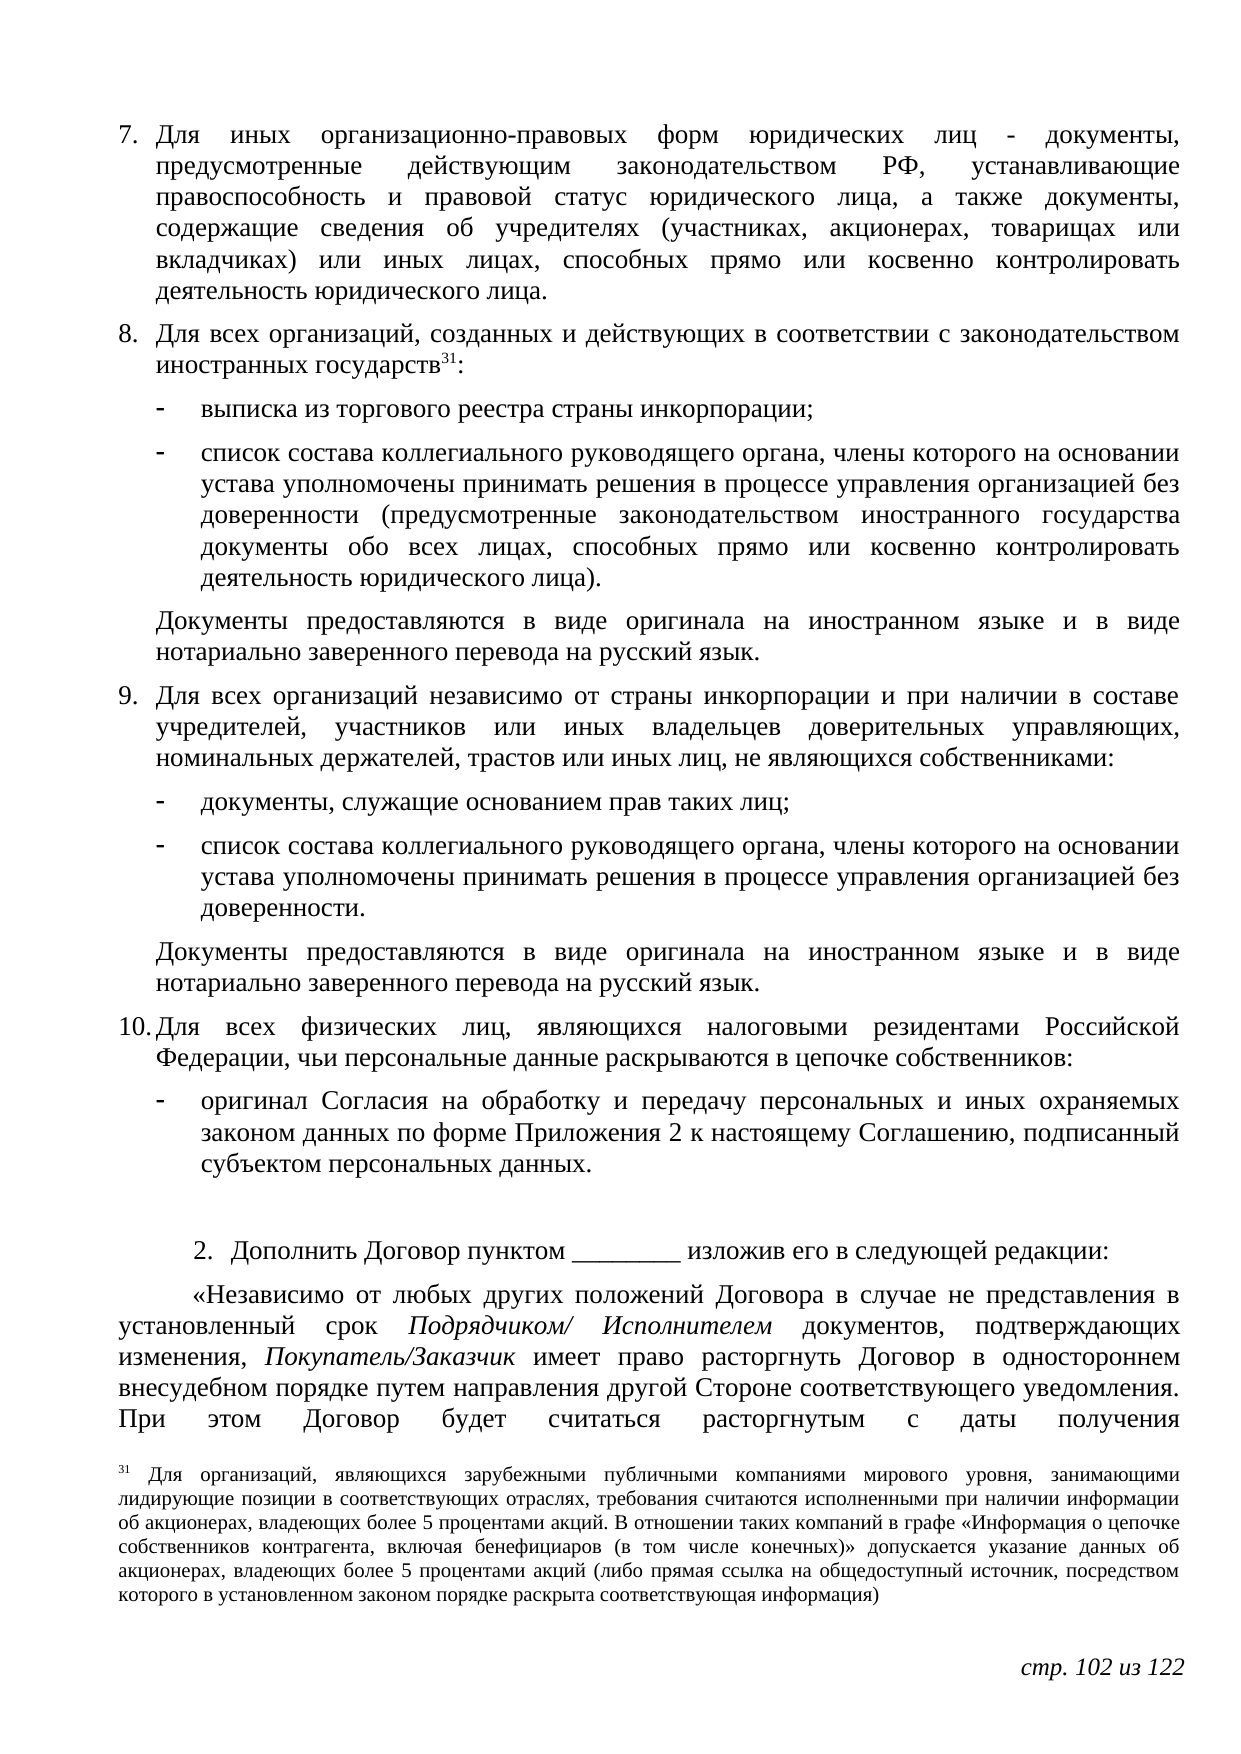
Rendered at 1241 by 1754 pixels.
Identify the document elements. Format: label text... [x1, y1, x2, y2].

list документы, служащие основанием прав таких лиц; [156, 785, 1181, 816]
list список состава коллегиального руководящего органа, члены которого на основании устава уполномочены принимать решения в процессе управления организацией без доверенности. [156, 829, 1181, 922]
list Для всех организаций независимо от страны инкорпорации и при наличии в составе учредителей, участников или иных владельцев доверительных управляющих, номинальных держателей, трастов или иных лиц, не являющихся собственниками: [118, 679, 1181, 773]
list выписка из торгового реестра страны инкорпорации; [156, 392, 1181, 423]
list оригинал Согласия на обработку и передачу персональных и иных охраняемых законом данных по форме Приложения 2 к настоящему Соглашению, подписанный субъектом персональных данных. [156, 1084, 1181, 1178]
list Дополнить Договор пунктом ________ изложив его в следующей редакции: [193, 1234, 1181, 1265]
list Для всех физических лиц, являющихся налоговыми резидентами Российской Федерации, чьи персональные данные раскрываются в цепочке собственников: [118, 1010, 1181, 1072]
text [118, 1278, 1181, 1433]
list Для иных организационно-правовых форм юридических лиц - документы, предусмотренные действующим законодательством РФ, устанавливающие правоспособность и правовой статус юридического лица, а также документы, содержащие сведения об учредителях (участниках, акционерах, товарищах или вкладчиках) или иных лицах, способных прямо или косвенно контролировать деятельность юридического лица. [118, 118, 1181, 305]
text Документы предоставляются в виде оригинала на иностранном языке и в виде нотариально заверенного перевода на русский язык. [156, 935, 1181, 997]
list Для всех организаций, созданных и действующих в соответствии с законодательством иностранных государств: [118, 317, 1181, 380]
list список состава коллегиального руководящего органа, члены которого на основании устава уполномочены принимать решения в процессе управления организацией без доверенности (предусмотренные законодательством иностранного государства документы обо всех лицах, способных прямо или косвенно контролировать деятельность юридического лица). [156, 436, 1181, 592]
text Документы предоставляются в виде оригинала на иностранном языке и в виде нотариально заверенного перевода на русский язык. [156, 604, 1181, 667]
